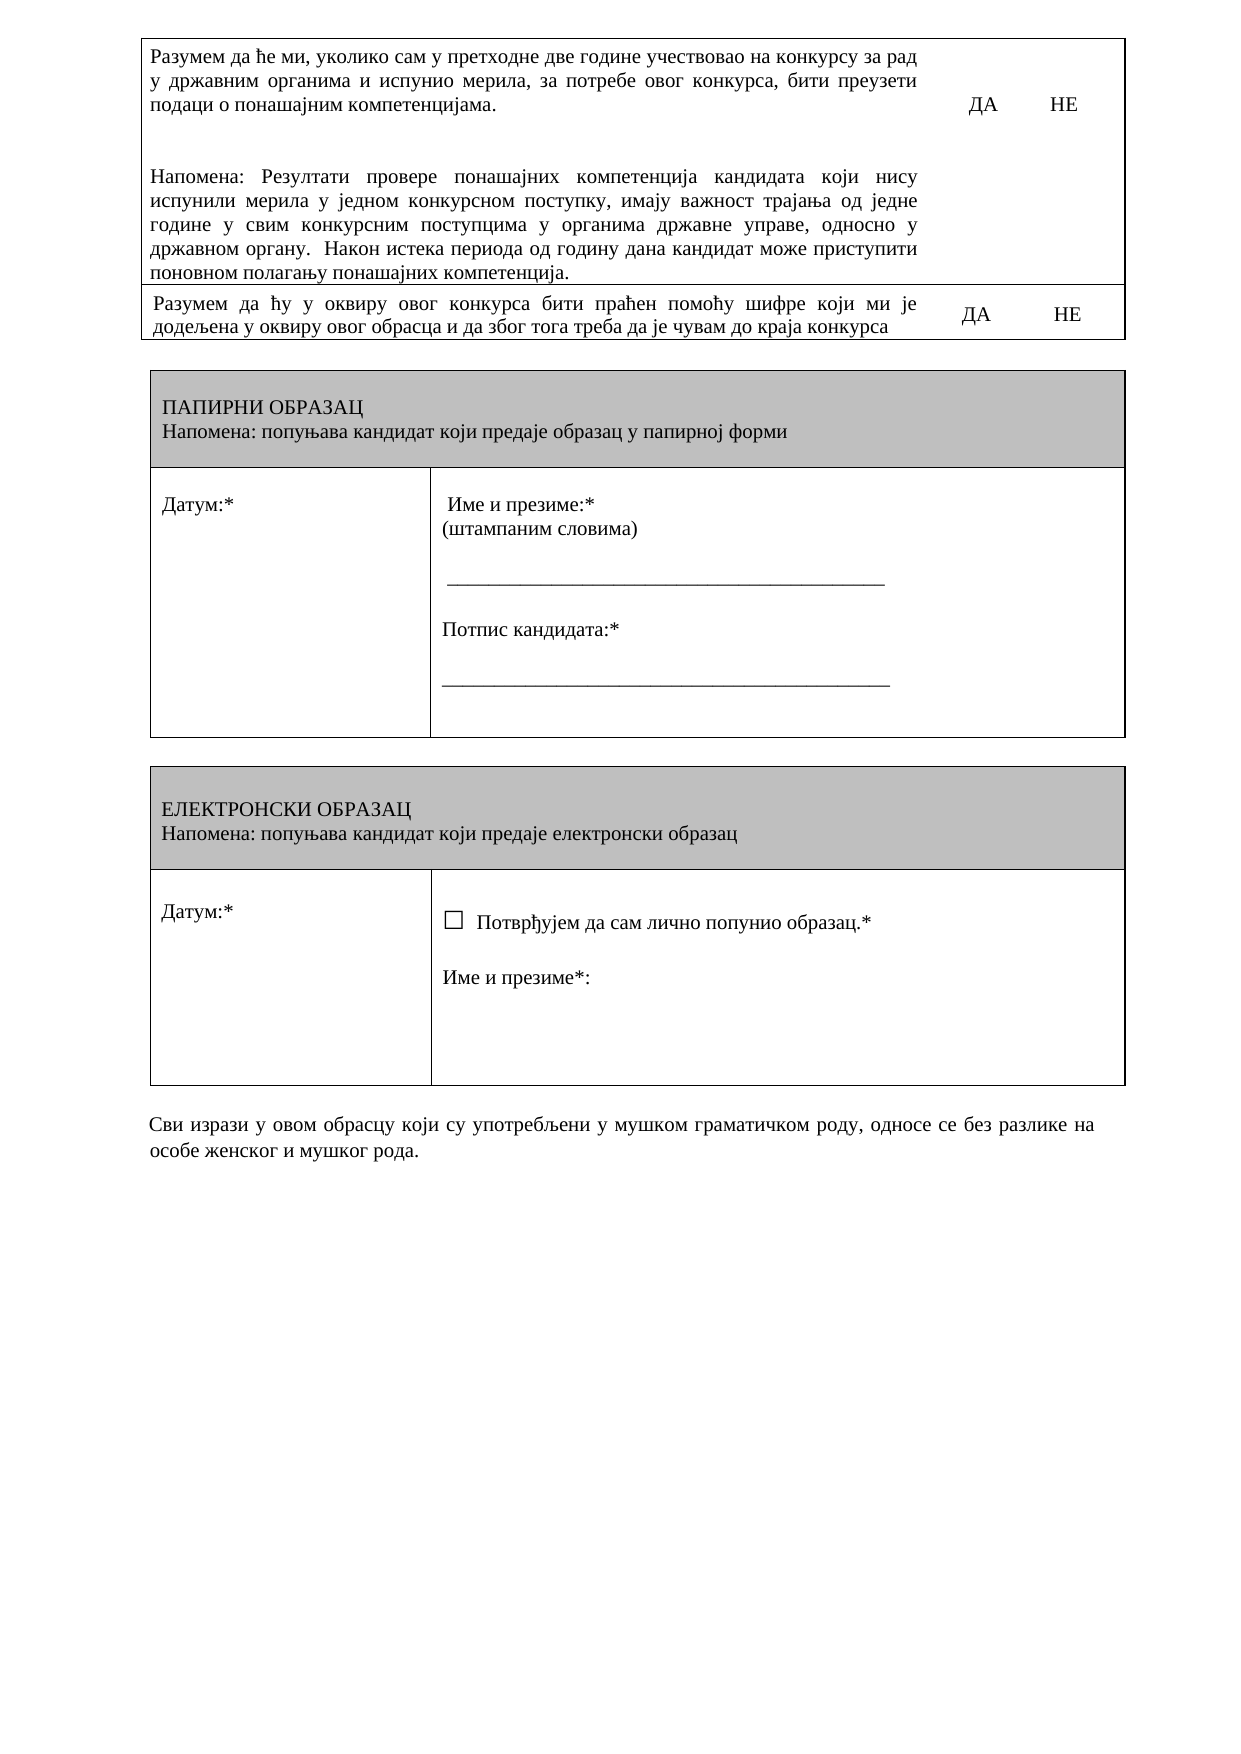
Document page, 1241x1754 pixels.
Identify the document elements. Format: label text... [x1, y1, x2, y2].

table_header ПАПИРНИ ОБРАЗАЦ Напомена: попуњава кандидат који предаје образац у папирној форми [151, 371, 1124, 467]
table_header Разумем да ће ми, уколико сам у претходне две године учествовао на конкурсу за рад у државним органима и испунио мерила, за потребе овог конкурса, бити преузети подаци о понашајним компетенцијама. Напомена: Резултати провере понашајних компетенција кандидата који нису испунили мерила у једном конкурсном поступку, имају важност трајања од једне године у свим конкурсним поступцима у органима државне управе, односно у државном органу. Након истека периода од годину дана кандидат може приступити поновном полагању понашајних компетенција. [142, 39, 944, 284]
text Сви изрази у овом обрасцу који су употребљени у мушком граматичком роду, односе се без разлике на особе женског и мушког рода. [148, 1112, 1097, 1162]
table_cell Датум:* [151, 468, 430, 737]
table_header ДА НЕ [945, 39, 1124, 284]
table_cell ДА [945, 285, 1033, 338]
table_cell Разумем да ћу у оквиру овог конкурса бити праћен помоћу шифре који ми је додељена у оквиру овог обрасца и да због тога треба да је чувам до краја конкурса [142, 285, 944, 338]
table_cell Име и презиме:* (штампаним словима) __________________________________________ Потпис кандидата:* ___________________________________________ [431, 468, 1124, 737]
table_cell НЕ [1034, 285, 1124, 338]
table_cell Потврђујем да сам лично попунио образац.* Име и презиме*: [432, 870, 1124, 1085]
table_cell Датум:* [151, 870, 431, 1085]
table_header ЕЛЕКТРОНСКИ ОБРАЗАЦ Напомена: попуњава кандидат који предаје електронски образац [151, 767, 1124, 869]
